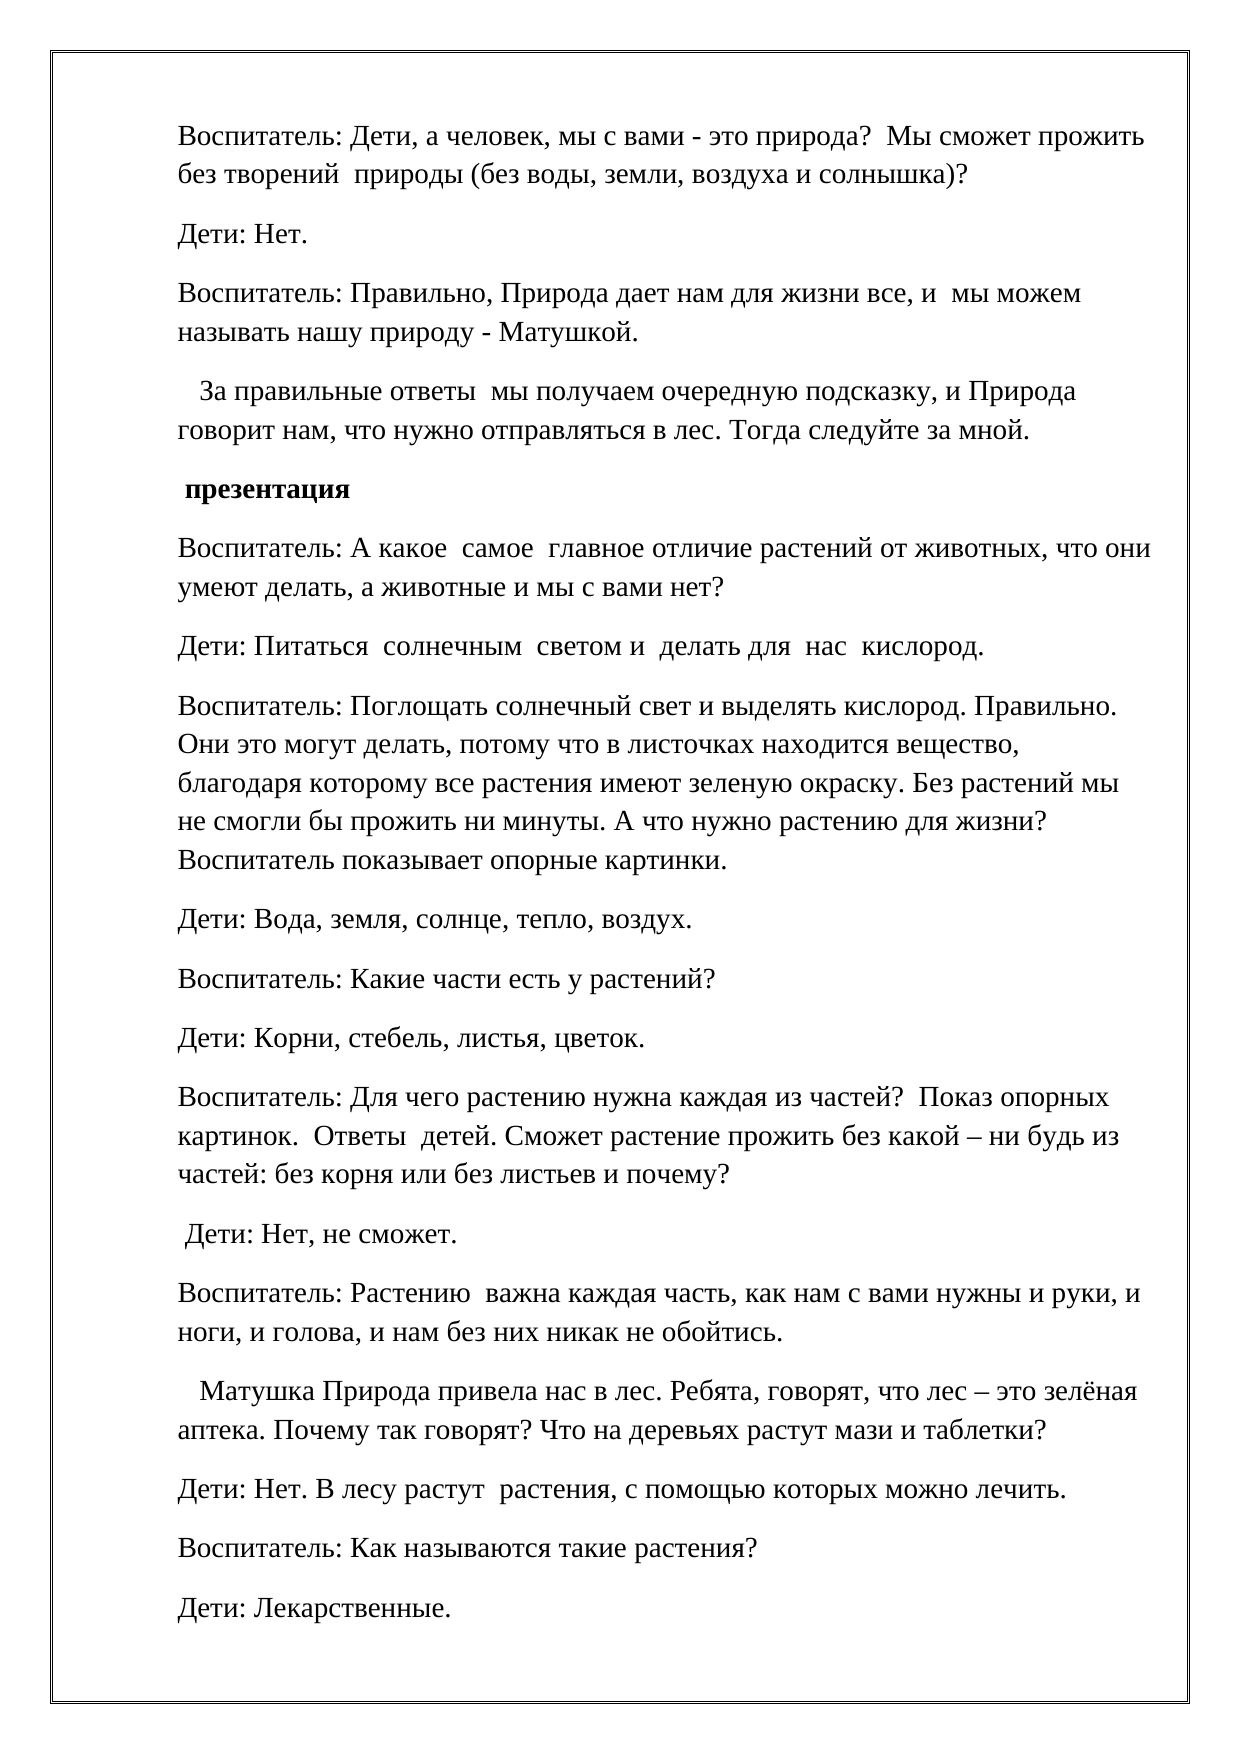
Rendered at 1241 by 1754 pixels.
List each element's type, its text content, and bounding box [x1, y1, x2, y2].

text Воспитатель: Растению важна каждая часть, как нам с вами нужны и руки, и ноги, и голова, и нам без них никак не обойтись. [177, 1275, 1152, 1347]
text Воспитатель: Правильно, Природа дает нам для жизни все, и мы можем называть нашу природу - Матушкой. [177, 275, 1152, 347]
text Воспитатель: Какие части есть у растений? [177, 961, 1152, 994]
text Воспитатель: Для чего растению нужна каждая из частей? Показ опорных картинок. Ответы детей. Сможет растение прожить без какой – ни будь из частей: без корня или без листьев и почему? [177, 1079, 1152, 1190]
text презентация [177, 471, 1152, 505]
text Дети: Вода, земля, солнце, тепло, воздух. [177, 901, 1152, 935]
text Воспитатель: А какое самое главное отличие растений от животных, что они умеют делать, а животные и мы с вами нет? [177, 531, 1152, 603]
text Дети: Корни, стебель, листья, цветок. [177, 1020, 1152, 1054]
text Воспитатель: Как называются такие растения? [177, 1531, 1152, 1564]
text Дети: Нет. [177, 216, 1152, 249]
text Воспитатель: Дети, а человек, мы с вами - это природа? Мы сможет прожить без творений природы (без воды, земли, воздуха и солнышка)? [177, 118, 1152, 190]
text Воспитатель: Поглощать солнечный свет и выделять кислород. Правильно. Они это могут делать, потому что в листочках находится вещество, благодаря которому все растения имеют зеленую окраску. Без растений мы не смогли бы прожить ни минуты. А что нужно растению для жизни? Воспитатель показывает опорные картинки. [177, 688, 1152, 876]
text Дети: Лекарственные. [177, 1590, 1152, 1623]
text Дети: Питаться солнечным светом и делать для нас кислород. [177, 628, 1152, 662]
text За правильные ответы мы получаем очередную подсказку, и Природа говорит нам, что нужно отправляться в лес. Тогда следуйте за мной. [177, 373, 1152, 445]
text Дети: Нет. В лесу растут растения, с помощью которых можно лечить. [177, 1471, 1152, 1505]
text Дети: Нет, не сможет. [177, 1216, 1152, 1249]
text Матушка Природа привела нас в лес. Ребята, говорят, что лес – это зелёная аптека. Почему так говорят? Что на деревьях растут мази и таблетки? [177, 1373, 1152, 1445]
